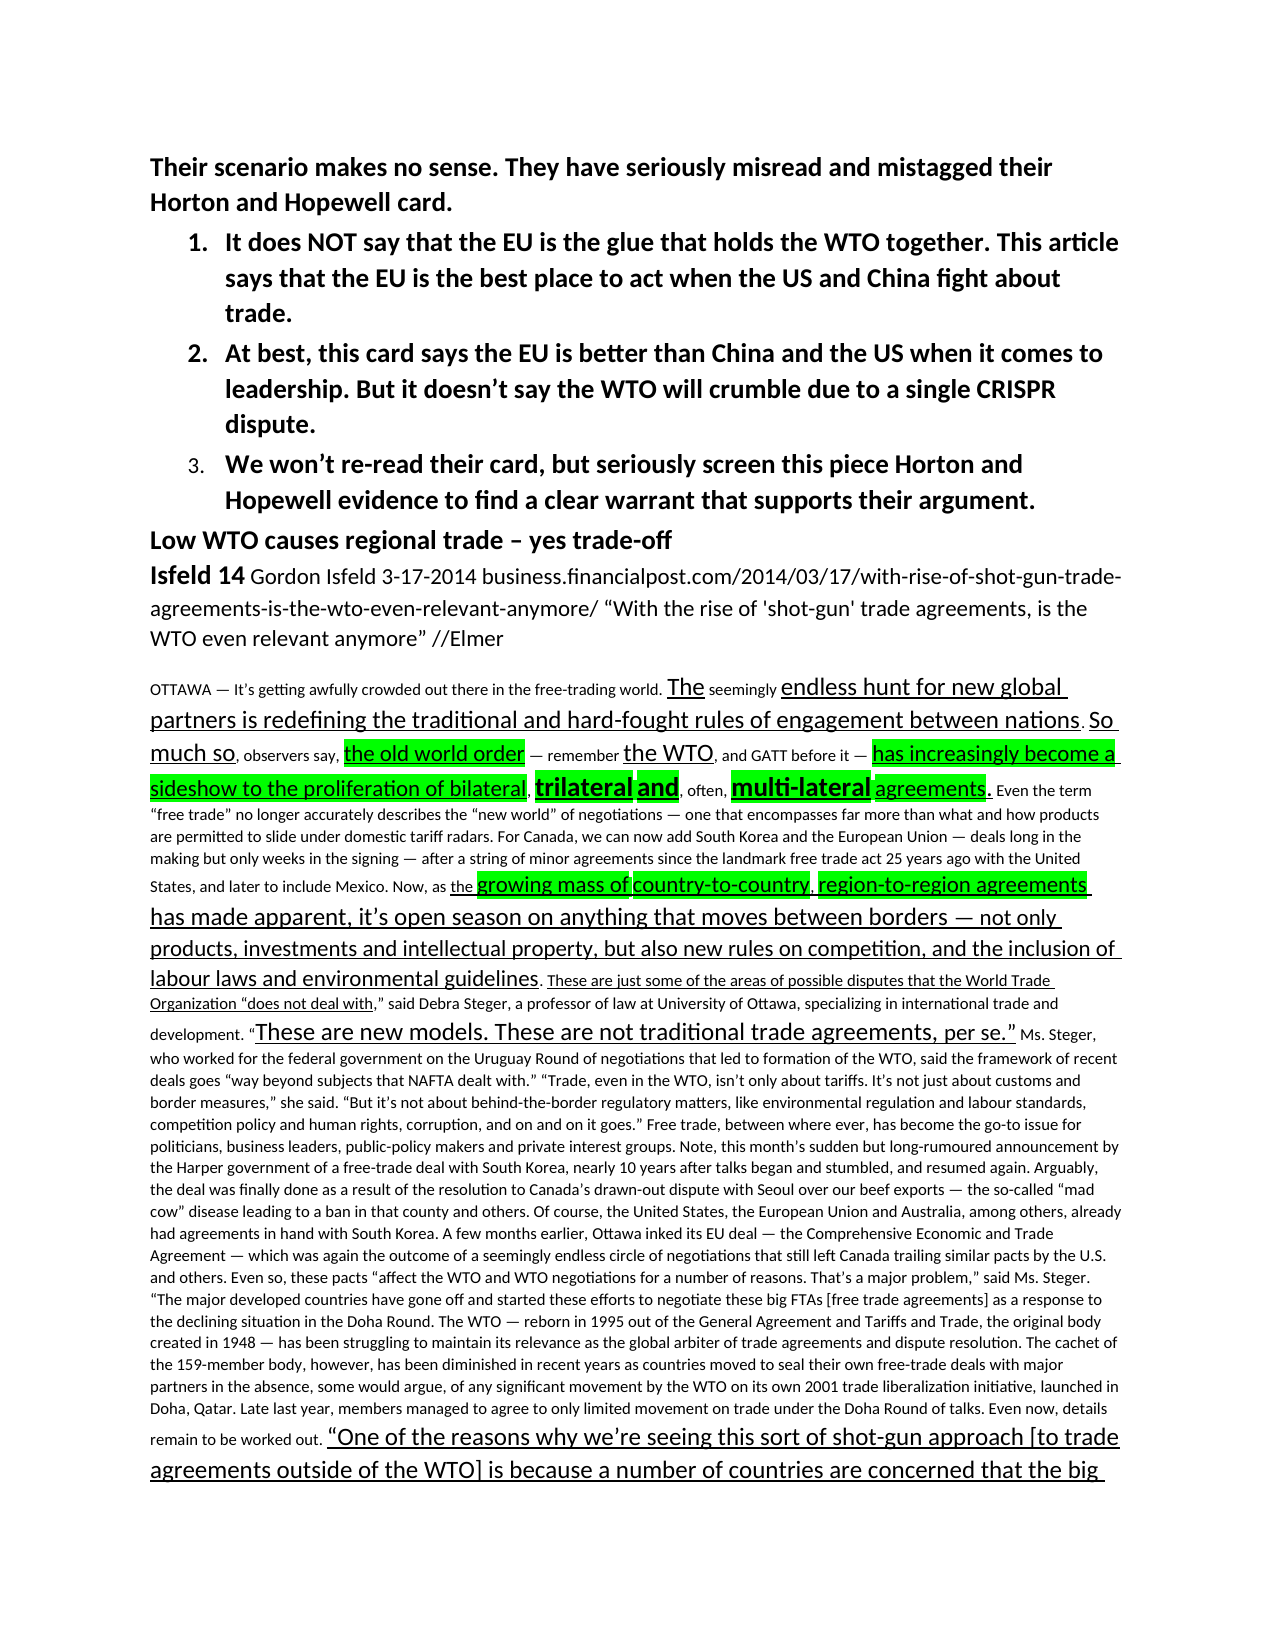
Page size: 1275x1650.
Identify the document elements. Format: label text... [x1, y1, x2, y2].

list We won’t re-read their card, but seriously screen this piece Horton and Hopewell evidence to find a clear warrant that supports their argument. [187, 447, 1125, 516]
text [150, 671, 1125, 1484]
text Low WTO causes regional trade – yes trade-off [150, 523, 1125, 556]
list It does NOT say that the EU is the glue that holds the WTO together. This article says that the EU is the best place to act when the US and China fight about trade. [187, 225, 1125, 330]
text Their scenario makes no sense. They have seriously misread and mistagged their Horton and Hopewell card. [150, 150, 1125, 219]
list At best, this card says the EU is better than China and the US when it comes to leadership. But it doesn’t say the WTO will crumble due to a single CRISPR dispute. [187, 336, 1125, 441]
text Isfeld 14 Gordon Isfeld 3-17-2014 business.financialpost.com/2014/03/17/with-rise-of-shot-gun-trade-agreements-is-the-wto-even-relevant-anymore/ “With the rise of 'shot-gun' trade agreements, is the WTO even relevant anymore” //Elmer [150, 558, 1125, 652]
